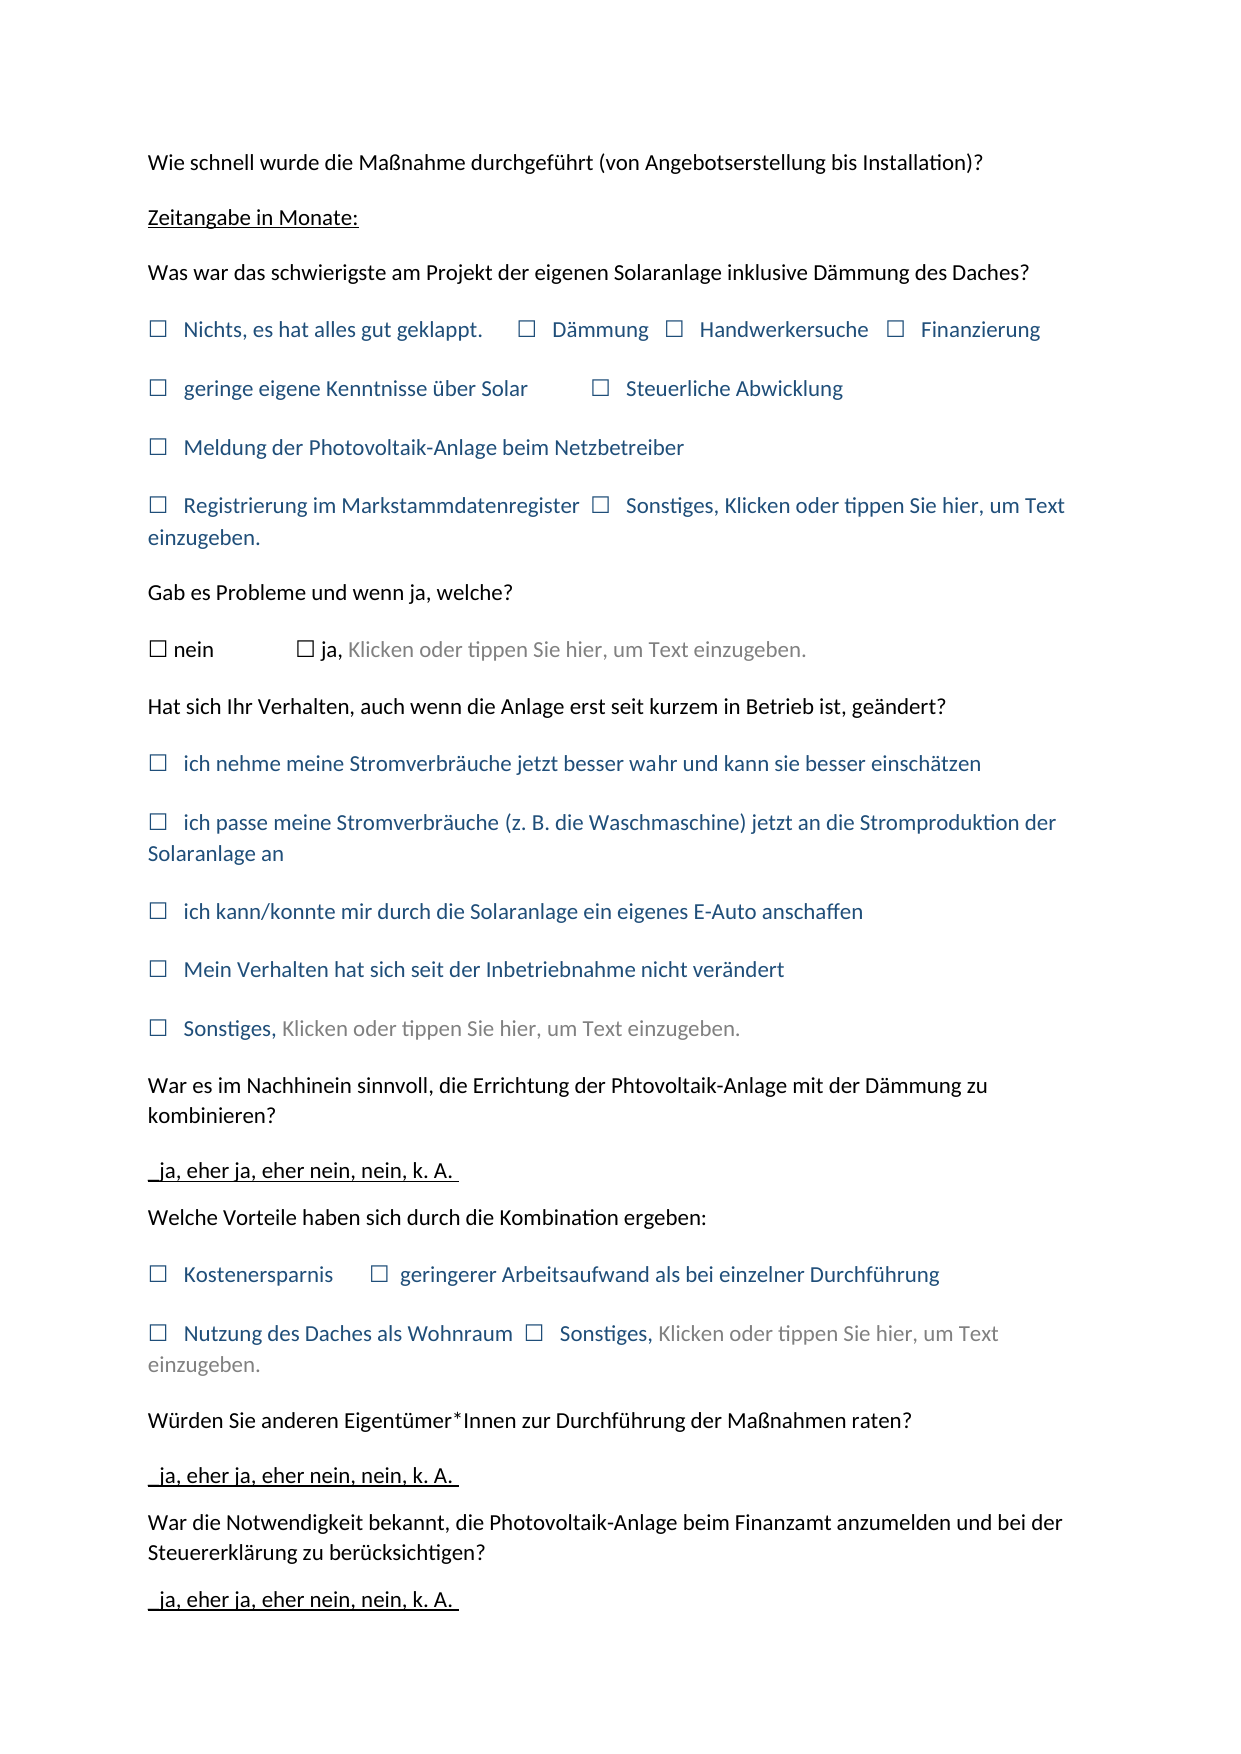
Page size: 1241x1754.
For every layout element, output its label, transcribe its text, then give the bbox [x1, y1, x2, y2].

text Zeitangabe in Monate: [148, 203, 1093, 231]
text Würden Sie anderen Eigentümer*Innen zur Durchführung der Maßnahmen raten? [148, 1406, 1093, 1434]
text Meldung der Photovoltaik-Anlage beim Netzbetreiber [148, 431, 1093, 462]
text Mein Verhalten hat sich seit der Inbetriebnahme nicht verändert [148, 953, 1093, 985]
text Hat sich Ihr Verhalten, auch wenn die Anlage erst seit kurzem in Betrieb ist, geändert? [148, 692, 1093, 720]
text Welche Vorteile haben sich durch die Kombination ergeben: [148, 1203, 1093, 1231]
text Gab es Probleme und wenn ja, welche? [148, 578, 1093, 606]
text Was war das schwierigste am Projekt der eigenen Solaranlage inklusive Dämmung des Daches? [148, 258, 1093, 286]
text ich passe meine Stromverbräuche (z. B. die Waschmaschine) jetzt an die Stromproduktion der Solaranlage an [148, 806, 1093, 867]
text Nutzung des Daches als Wohnraum Sonstiges, [148, 1317, 1093, 1379]
text _ja, eher ja, eher nein, nein, k. A. [148, 1156, 1093, 1184]
text Nichts, es hat alles gut geklappt. Dämmung Handwerkersuche Finanzierung [148, 313, 1093, 344]
text War es im Nachhinein sinnvoll, die Errichtung der Phtovoltaik-Anlage mit der Dämmung zu kombinieren? [148, 1071, 1093, 1129]
text Sonstiges, [148, 1012, 1093, 1043]
text War die Notwendigkeit bekannt, die Photovoltaik-Anlage beim Finanzamt anzumelden und bei der Steuererklärung zu berücksichtigen? [148, 1508, 1093, 1566]
text Kostenersparnis geringerer Arbeitsaufwand als bei einzelner Durchführung [148, 1258, 1093, 1290]
text _ja, eher ja, eher nein, nein, k. A. [148, 1461, 1093, 1489]
text geringe eigene Kenntnisse über Solar Steuerliche Abwicklung [148, 372, 1093, 403]
text Wie schnell wurde die Maßnahme durchgeführt (von Angebotserstellung bis Installation)? [148, 148, 1093, 176]
text nein ja, [148, 633, 1093, 664]
text _ja, eher ja, eher nein, nein, k. A. [148, 1585, 1093, 1613]
text Registrierung im Markstammdatenregister Sonstiges, [148, 489, 1093, 551]
text ich nehme meine Stromverbräuche jetzt besser wahr und kann sie besser einschätzen [148, 747, 1093, 778]
text ich kann/konnte mir durch die Solaranlage ein eigenes E-Auto anschaffen [148, 895, 1093, 926]
